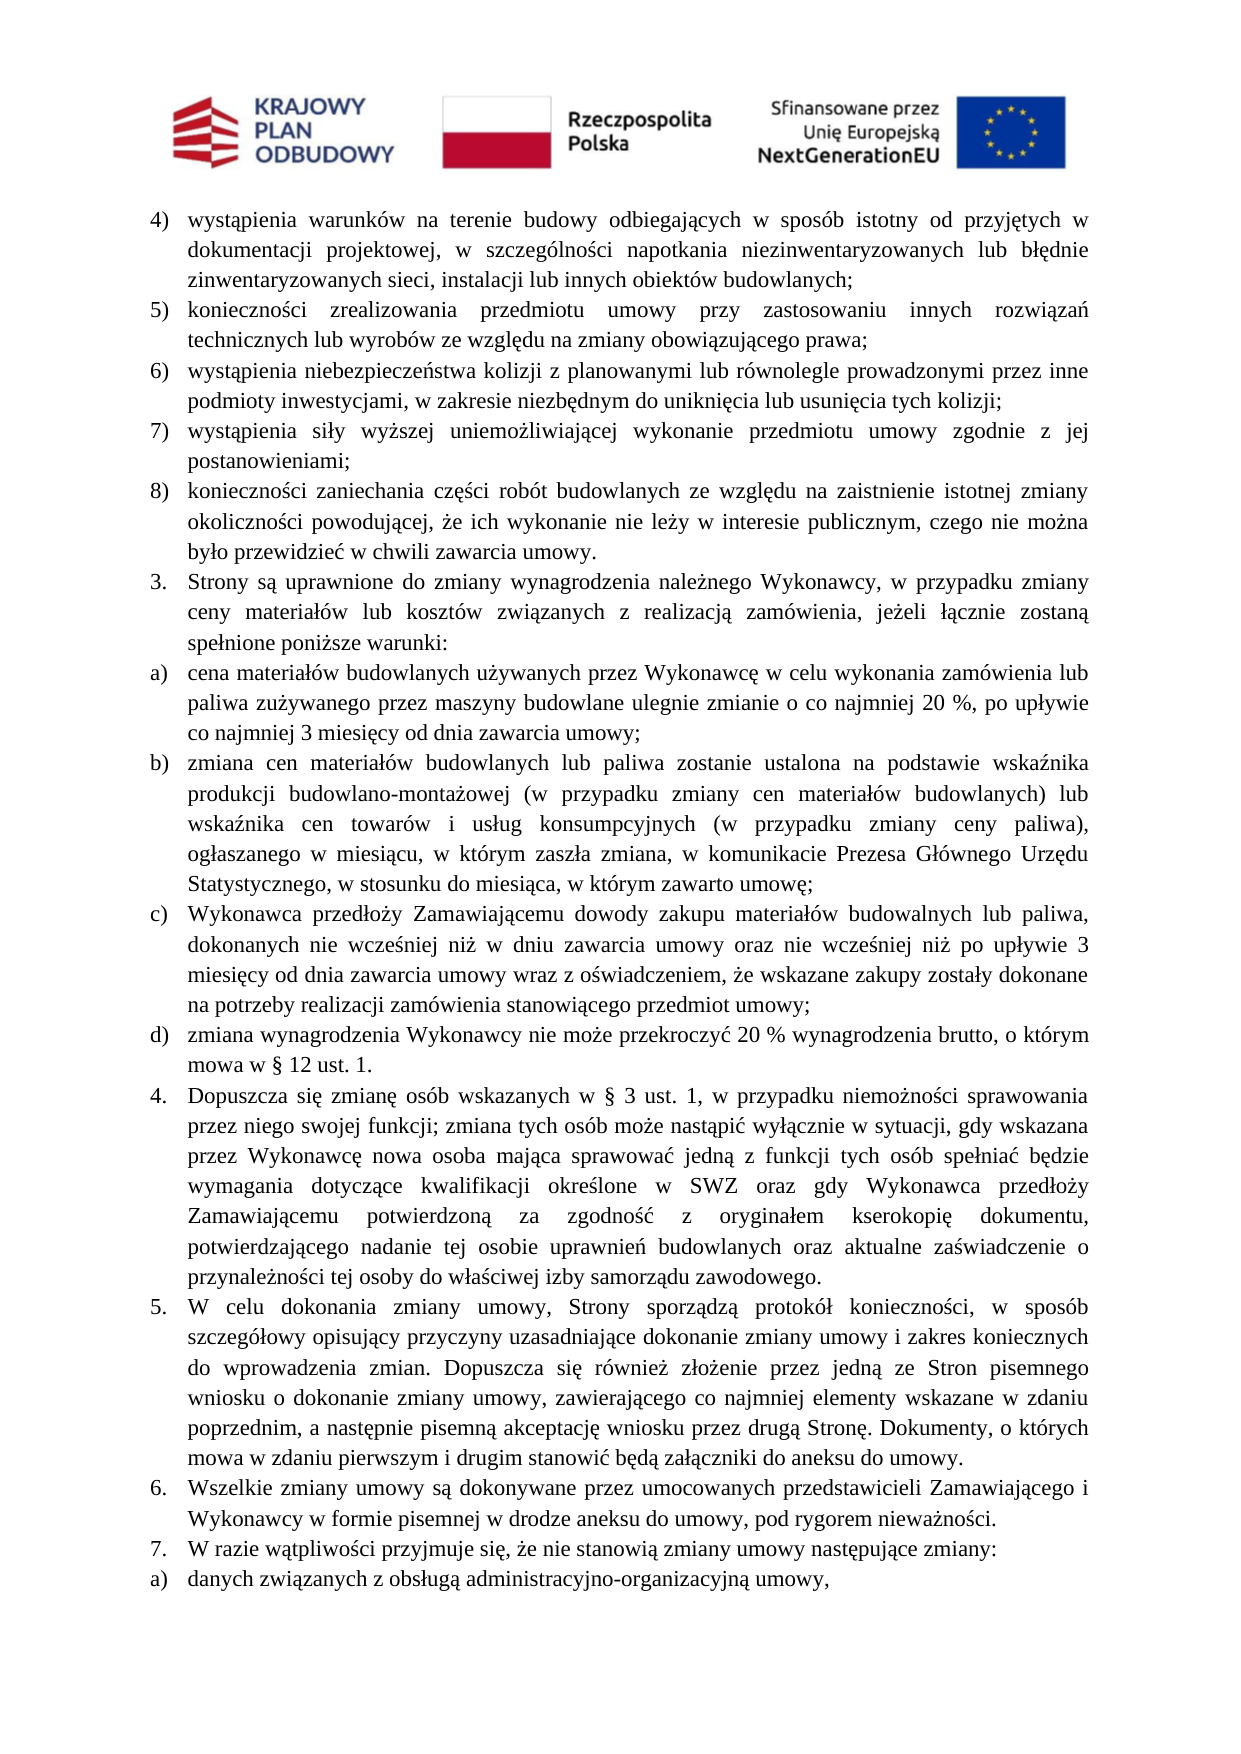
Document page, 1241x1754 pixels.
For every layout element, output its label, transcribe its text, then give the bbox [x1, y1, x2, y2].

list Wszelkie zmiany umowy są dokonywane przez umocowanych przedstawicieli Zamawiającego i Wykonawcy w formie pisemnej w drodze aneksu do umowy, pod rygorem nieważności. [150, 1474, 1090, 1531]
list Strony są uprawnione do zmiany wynagrodzenia należnego Wykonawcy, w przypadku zmiany ceny materiałów lub kosztów związanych z realizacją zamówienia, jeżeli łącznie zostaną spełnione poniższe warunki: [150, 568, 1090, 655]
list konieczności zrealizowania przedmiotu umowy przy zastosowaniu innych rozwiązań technicznych lub wyrobów ze względu na zmiany obowiązującego prawa; [150, 296, 1090, 353]
list W celu dokonania zmiany umowy, Strony sporządzą protokół konieczności, w sposób szczegółowy opisujący przyczyny uzasadniające dokonanie zmiany umowy i zakres koniecznych do wprowadzenia zmian. Dopuszcza się również złożenie przez jedną ze Stron pisemnego wniosku o dokonanie zmiany umowy, zawierającego co najmniej elementy wskazane w zdaniu poprzednim, a następnie pisemną akceptację wniosku przez drugą Stronę. Dokumenty, o których mowa w zdaniu pierwszym i drugim stanowić będą załączniki do aneksu do umowy. [150, 1293, 1090, 1471]
list wystąpienia warunków na terenie budowy odbiegających w sposób istotny od przyjętych w dokumentacji projektowej, w szczególności napotkania niezinwentaryzowanych lub błędnie zinwentaryzowanych sieci, instalacji lub innych obiektów budowlanych; [150, 206, 1090, 292]
list Wykonawca przedłoży Zamawiającemu dowody zakupu materiałów budowalnych lub paliwa, dokonanych nie wcześniej niż w dniu zawarcia umowy oraz nie wcześniej niż po upływie 3 miesięcy od dnia zawarcia umowy wraz z oświadczeniem, że wskazane zakupy zostały dokonane na potrzeby realizacji zamówienia stanowiącego przedmiot umowy; [150, 900, 1090, 1017]
list wystąpienia siły wyższej uniemożliwiającej wykonanie przedmiotu umowy zgodnie z jej postanowieniami; [150, 417, 1090, 474]
list wystąpienia niebezpieczeństwa kolizji z planowanymi lub równolegle prowadzonymi przez inne podmioty inwestycjami, w zakresie niezbędnym do uniknięcia lub usunięcia tych kolizji; [150, 357, 1090, 413]
list zmiana wynagrodzenia Wykonawcy nie może przekroczyć 20 % wynagrodzenia brutto, o którym mowa w § 12 ust. 1. [150, 1021, 1090, 1078]
list zmiana cen materiałów budowlanych lub paliwa zostanie ustalona na podstawie wskaźnika produkcji budowlano-montażowej (w przypadku zmiany cen materiałów budowlanych) lub wskaźnika cen towarów i usług konsumpcyjnych (w przypadku zmiany ceny paliwa), ogłaszanego w miesiącu, w którym zaszła zmiana, w komunikacie Prezesa Głównego Urzędu Statystycznego, w stosunku do miesiąca, w którym zawarto umowę; [150, 749, 1090, 897]
picture [150, 73, 1091, 194]
list Dopuszcza się zmianę osób wskazanych w § 3 ust. 1, w przypadku niemożności sprawowania przez niego swojej funkcji; zmiana tych osób może nastąpić wyłącznie w sytuacji, gdy wskazana przez Wykonawcę nowa osoba mająca sprawować jedną z funkcji tych osób spełniać będzie wymagania dotyczące kwalifikacji określone w SWZ oraz gdy Wykonawca przedłoży Zamawiającemu potwierdzoną za zgodność z oryginałem kserokopię dokumentu, potwierdzającego nadanie tej osobie uprawnień budowlanych oraz aktualne zaświadczenie o przynależności tej osoby do właściwej izby samorządu zawodowego. [150, 1082, 1090, 1289]
list cena materiałów budowlanych używanych przez Wykonawcę w celu wykonania zamówienia lub paliwa zużywanego przez maszyny budowlane ulegnie zmianie o co najmniej 20 %, po upływie co najmniej 3 miesięcy od dnia zawarcia umowy; [150, 659, 1090, 746]
list konieczności zaniechania części robót budowlanych ze względu na zaistnienie istotnej zmiany okoliczności powodującej, że ich wykonanie nie leży w interesie publicznym, czego nie można było przewidzieć w chwili zawarcia umowy. [150, 477, 1090, 564]
list danych związanych z obsługą administracyjno-organizacyjną umowy, [150, 1565, 1090, 1591]
list W razie wątpliwości przyjmuje się, że nie stanowią zmiany umowy następujące zmiany: [150, 1535, 1090, 1561]
